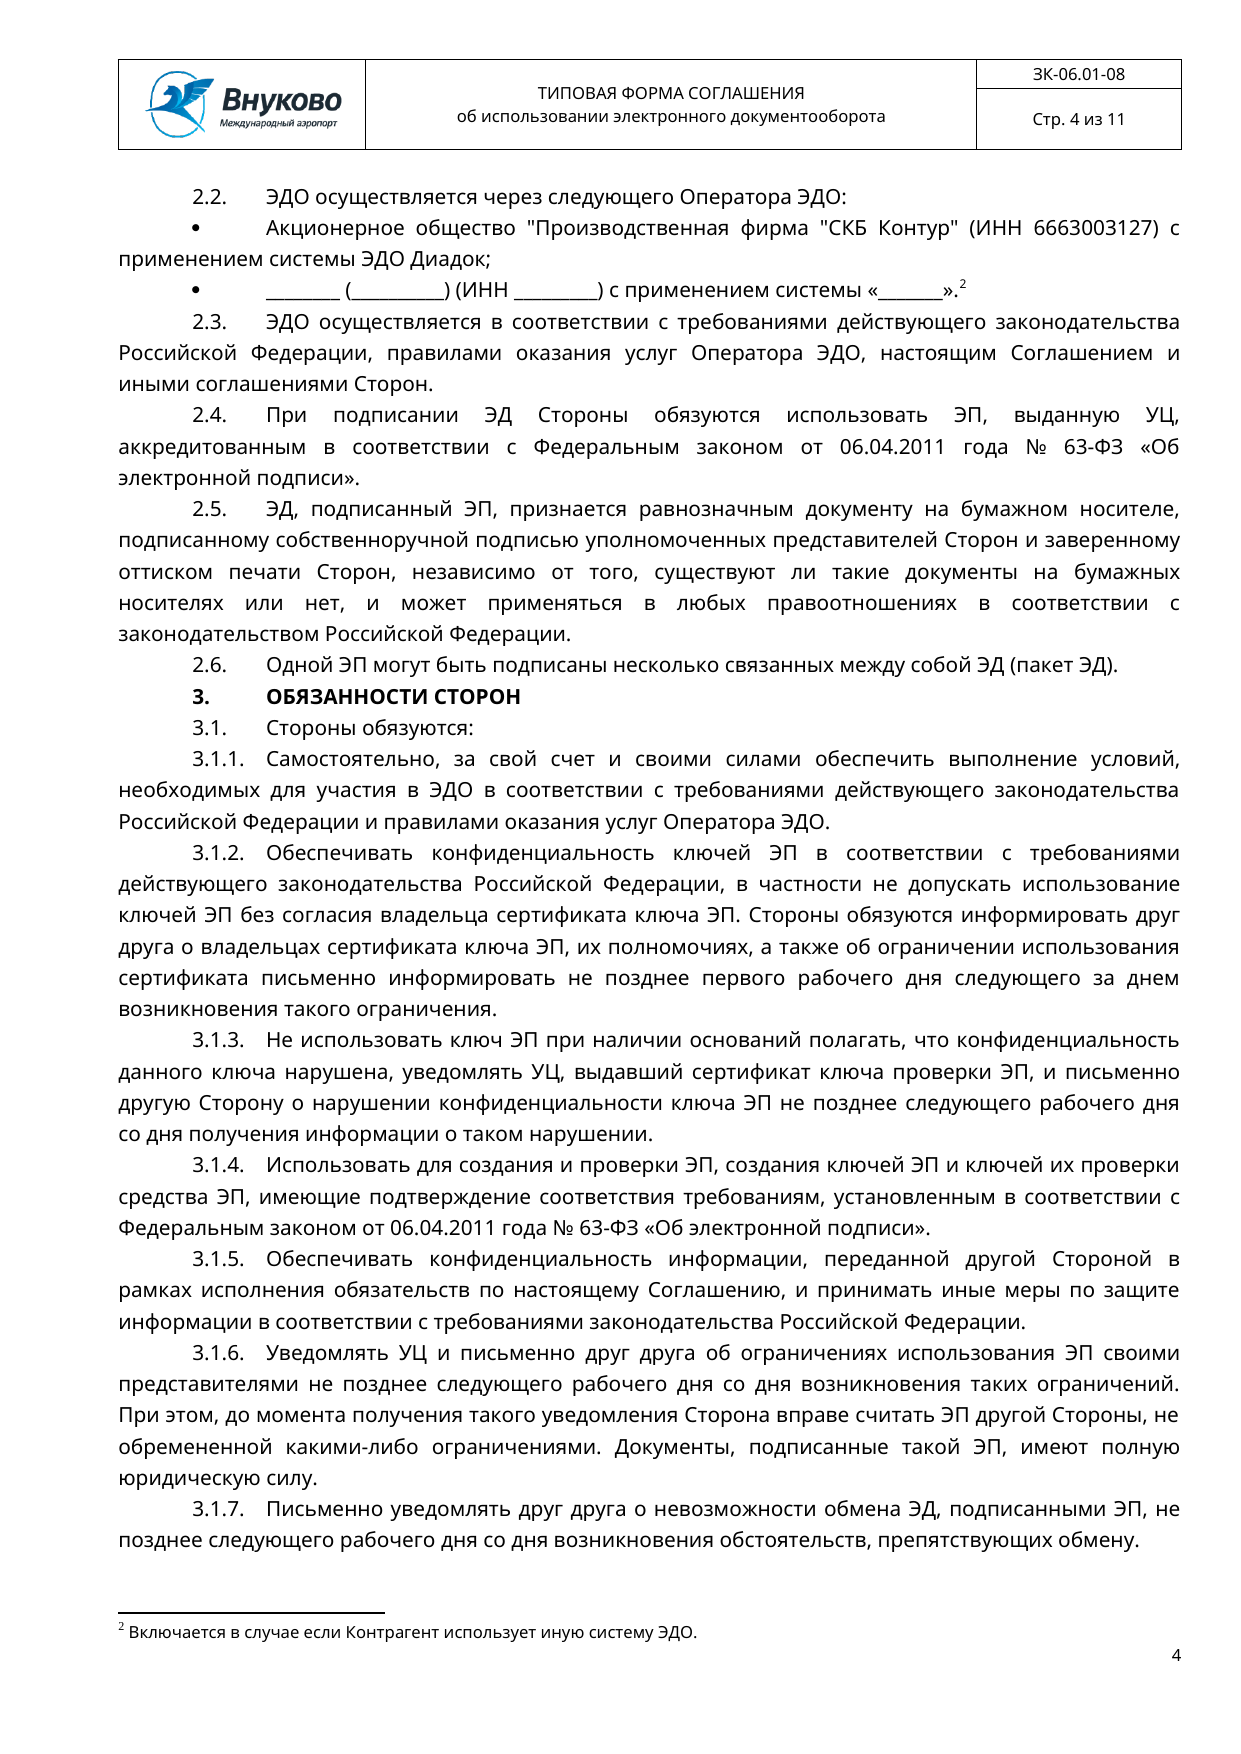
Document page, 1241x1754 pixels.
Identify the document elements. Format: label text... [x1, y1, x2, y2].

list Уведомлять УЦ и письменно друг друга об ограничениях использования ЭП своими представителями не позднее следующего рабочего дня со дня возникновения таких ограничений. При этом, до момента получения такого уведомления Сторона вправе считать ЭП другой Стороны, не обремененной какими-либо ограничениями. Документы, подписанные такой ЭП, имеют полную юридическую силу. [118, 1335, 1181, 1491]
list ЭДО осуществляется в соответствии с требованиями действующего законодательства Российской Федерации, правилами оказания услуг Оператора ЭДО, настоящим Соглашением и иными соглашениями Сторон. [118, 304, 1181, 398]
list Использовать для создания и проверки ЭП, создания ключей ЭП и ключей их проверки средства ЭП, имеющие подтверждение соответствия требованиям, установленным в соответствии с Федеральным законом от 06.04.2011 года № 63-ФЗ «Об электронной подписи». [118, 1148, 1181, 1241]
list ОБЯЗАННОСТИ СТОРОН [118, 679, 1181, 710]
list Одной ЭП могут быть подписаны несколько связанных между собой ЭД (пакет ЭД). [118, 648, 1181, 679]
list Обеспечивать конфиденциальность информации, переданной другой Стороной в рамках исполнения обязательств по настоящему Соглашению, и принимать иные меры по защите информации в соответствии с требованиями законодательства Российской Федерации. [118, 1241, 1181, 1335]
list При подписании ЭД Стороны обязуются использовать ЭП, выданную УЦ, аккредитованным в соответствии с Федеральным законом от 06.04.2011 года № 63-ФЗ «Об электронной подписи». [118, 398, 1181, 491]
list ________ (__________) (ИНН _________) с применением системы «_______». [118, 273, 1181, 304]
list Не использовать ключ ЭП при наличии оснований полагать, что конфиденциальность данного ключа нарушена, уведомлять УЦ, выдавший сертификат ключа проверки ЭП, и письменно другую Сторону о нарушении конфиденциальности ключа ЭП не позднее следующего рабочего дня со дня получения информации о таком нарушении. [118, 1023, 1181, 1148]
list Стороны обязуются: [118, 710, 1181, 741]
list Письменно уведомлять друг друга о невозможности обмена ЭД, подписанными ЭП, не позднее следующего рабочего дня со дня возникновения обстоятельств, препятствующих обмену. [118, 1491, 1181, 1554]
list ЭД, подписанный ЭП, признается равнозначным документу на бумажном носителе, подписанному собственноручной подписью уполномоченных представителей Сторон и заверенному оттиском печати Сторон, независимо от того, существуют ли такие документы на бумажных носителях или нет, и может применяться в любых правоотношениях в соответствии с законодательством Российской Федерации. [118, 491, 1181, 648]
list ЭДО осуществляется через следующего Оператора ЭДО: [118, 179, 1181, 210]
list Самостоятельно, за свой счет и своими силами обеспечить выполнение условий, необходимых для участия в ЭДО в соответствии с требованиями действующего законодательства Российской Федерации и правилами оказания услуг Оператора ЭДО. [118, 741, 1181, 835]
list Акционерное общество "Производственная фирма "СКБ Контур" (ИНН 6663003127) с применением системы ЭДО Диадок; [118, 210, 1181, 273]
list Обеспечивать конфиденциальность ключей ЭП в соответствии с требованиями действующего законодательства Российской Федерации, в частности не допускать использование ключей ЭП без согласия владельца сертификата ключа ЭП. Стороны обязуются информировать друг друга о владельцах сертификата ключа ЭП, их полномочиях, а также об ограничении использования сертификата письменно информировать не позднее первого рабочего дня следующего за днем возникновения такого ограничения. [118, 835, 1181, 1023]
picture [129, 60, 355, 150]
